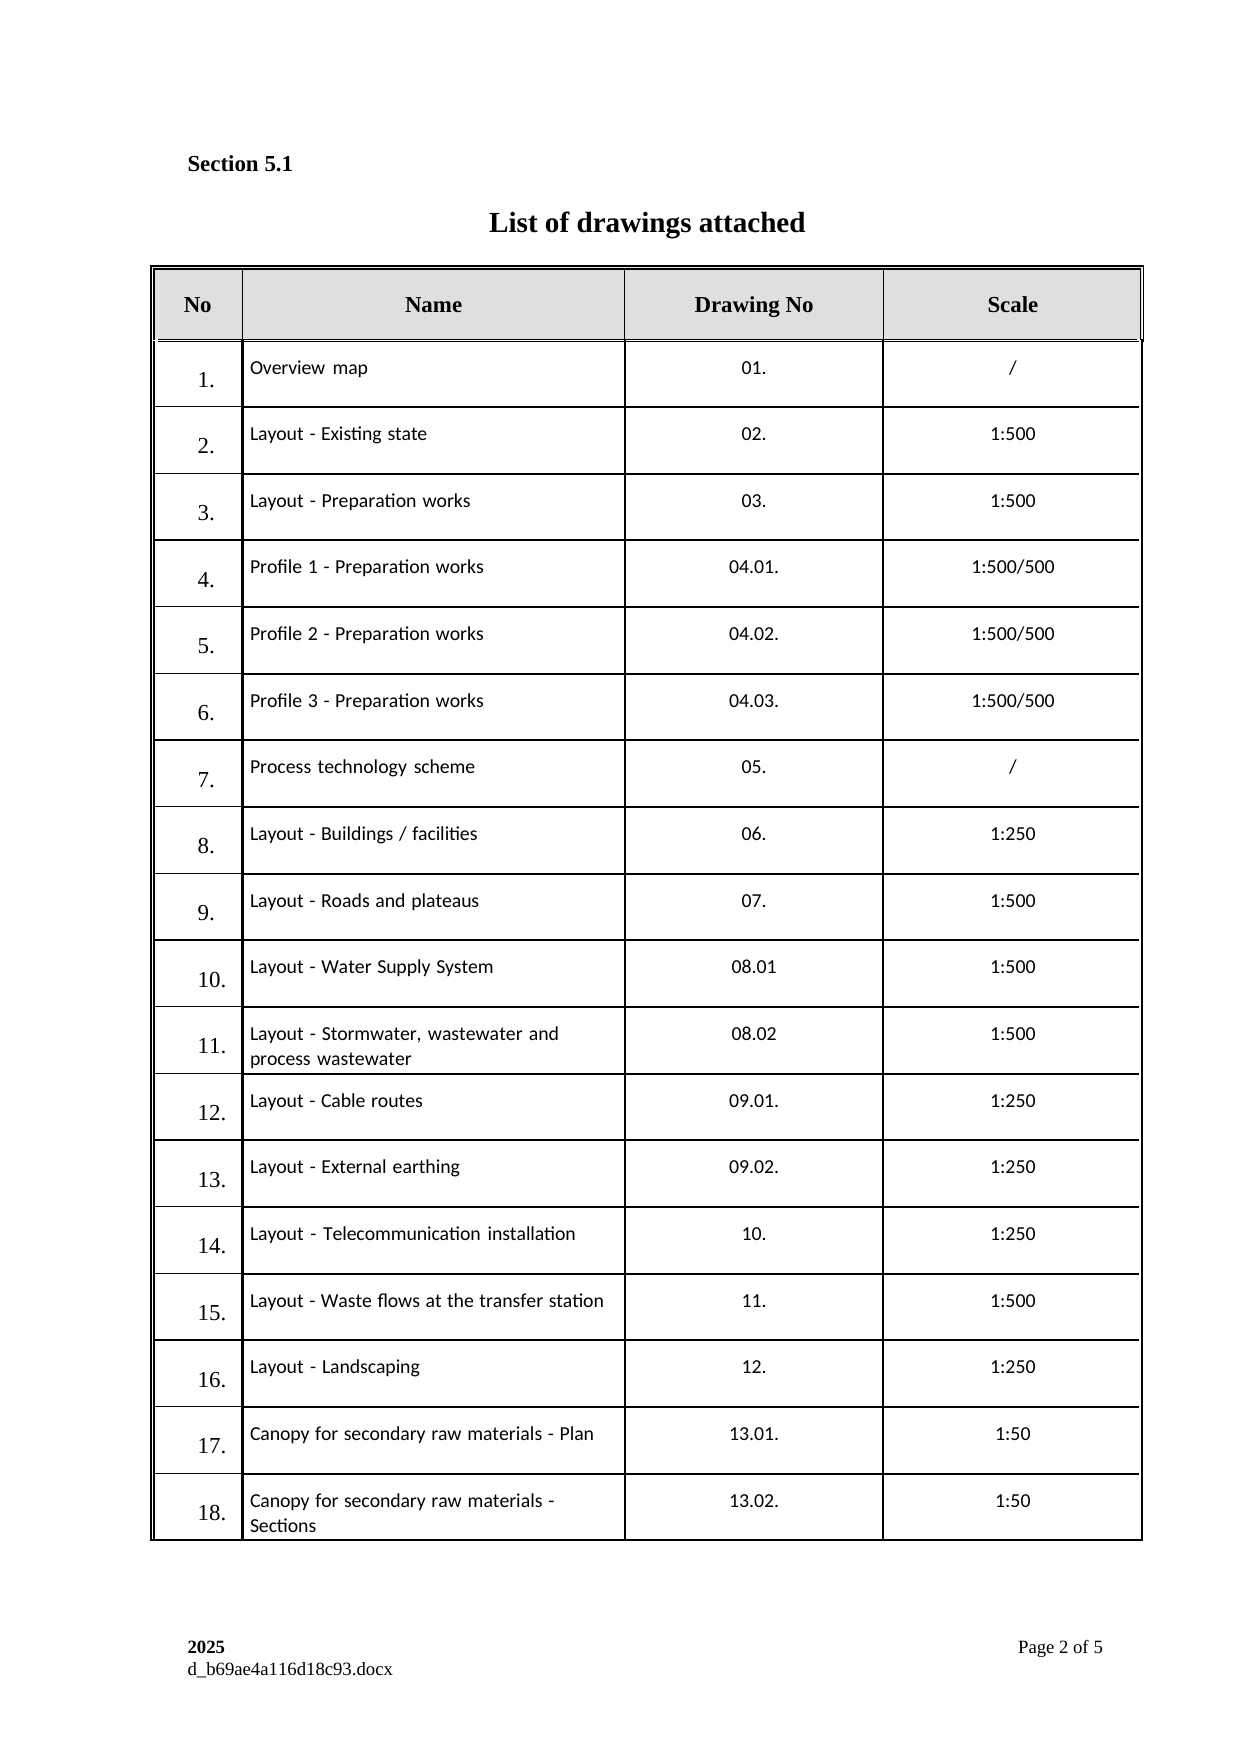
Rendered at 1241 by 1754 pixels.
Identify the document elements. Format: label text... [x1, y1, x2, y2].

table_cell [155, 1074, 241, 1139]
table_cell Canopy for secondary raw materials - Plan [244, 1408, 624, 1472]
table_cell [155, 807, 241, 872]
table_cell 1:250 [884, 1139, 1141, 1206]
table_cell Layout - External earthing [244, 1141, 624, 1206]
table_cell 09.01. [626, 1075, 882, 1139]
table_cell [155, 407, 241, 472]
table_cell Canopy for secondary raw materials - Sections [244, 1475, 624, 1539]
table_cell 08.01 [626, 941, 882, 1006]
table_cell Layout - Stormwater, wastewater and process wastewater [244, 1008, 624, 1072]
table_cell 1:250 [884, 1339, 1141, 1406]
table_cell 1:250 [884, 1206, 1141, 1272]
table_cell [155, 607, 241, 672]
table_cell 1:500/500 [884, 606, 1141, 672]
table_cell [155, 1474, 241, 1539]
table_cell 08.02 [626, 1008, 882, 1072]
table_cell 06. [626, 808, 882, 872]
table_cell Overview map [244, 342, 624, 406]
table_cell 13.02. [626, 1475, 882, 1539]
table_cell [155, 474, 241, 539]
table_cell [153, 339, 241, 406]
table_cell 12. [626, 1341, 882, 1406]
table_cell [155, 1207, 241, 1272]
table_cell [155, 1407, 241, 1472]
table_cell [155, 1274, 241, 1339]
table_cell [155, 674, 241, 739]
table_cell Layout - Telecommunication installation [244, 1208, 624, 1272]
table_cell 1:250 [884, 806, 1141, 872]
table_header Name [243, 270, 624, 339]
table_cell 03. [626, 475, 882, 539]
table_cell 1:250 [884, 1073, 1141, 1139]
table_cell 1:500/500 [884, 539, 1141, 606]
text Section 5.1 [187, 150, 1107, 176]
table_cell Layout - Landscaping [244, 1341, 624, 1406]
table_cell Profile 3 - Preparation works [244, 675, 624, 739]
table_cell [155, 941, 241, 1006]
table_cell Layout - Buildings / facilities [244, 808, 624, 872]
table_cell Layout - Waste flows at the transfer station [244, 1275, 624, 1339]
table_cell / [884, 739, 1141, 806]
table_cell 1:500/500 [884, 673, 1141, 739]
table_cell 13.01. [626, 1408, 882, 1472]
table_cell Layout - Water Supply System [244, 941, 624, 1006]
table_cell 04.02. [626, 608, 882, 672]
table_cell Layout - Existing state [244, 408, 624, 472]
table_cell [155, 1141, 241, 1206]
table_cell [155, 1341, 241, 1406]
table_header No [155, 270, 242, 339]
table_cell 01. [626, 342, 882, 406]
table_cell 04.01. [626, 541, 882, 606]
table_cell Layout - Roads and plateaus [244, 875, 624, 939]
table_cell [155, 1007, 241, 1072]
table_cell 1:500 [884, 406, 1141, 472]
table_cell 10. [626, 1208, 882, 1272]
table_cell / [884, 339, 1141, 406]
table_cell Layout - Preparation works [244, 475, 624, 539]
text List of drawings attached [187, 205, 1107, 239]
table_cell [155, 541, 241, 606]
table_cell 11. [626, 1275, 882, 1339]
table_cell 1:500 [884, 873, 1141, 939]
table_cell 1:50 [884, 1473, 1141, 1539]
table_cell 1:500 [884, 1006, 1141, 1072]
table_cell 1:50 [884, 1406, 1141, 1472]
table_cell [155, 741, 241, 806]
table_cell 1:500 [884, 1273, 1141, 1339]
table_cell 02. [626, 408, 882, 472]
table_cell 09.02. [626, 1141, 882, 1206]
table_cell 1:500 [884, 939, 1141, 1006]
table_cell Profile 2 - Preparation works [244, 608, 624, 672]
table_header Drawing No [625, 270, 883, 339]
table_cell Layout - Cable routes [244, 1075, 624, 1139]
table_cell Profile 1 - Preparation works [244, 541, 624, 606]
table_cell [155, 874, 241, 939]
table_cell 07. [626, 875, 882, 939]
table_cell Process technology scheme [244, 741, 624, 806]
table_cell 1:500 [884, 473, 1141, 539]
table_cell 05. [626, 741, 882, 806]
table_cell 04.03. [626, 675, 882, 739]
table_header Scale [884, 270, 1140, 339]
